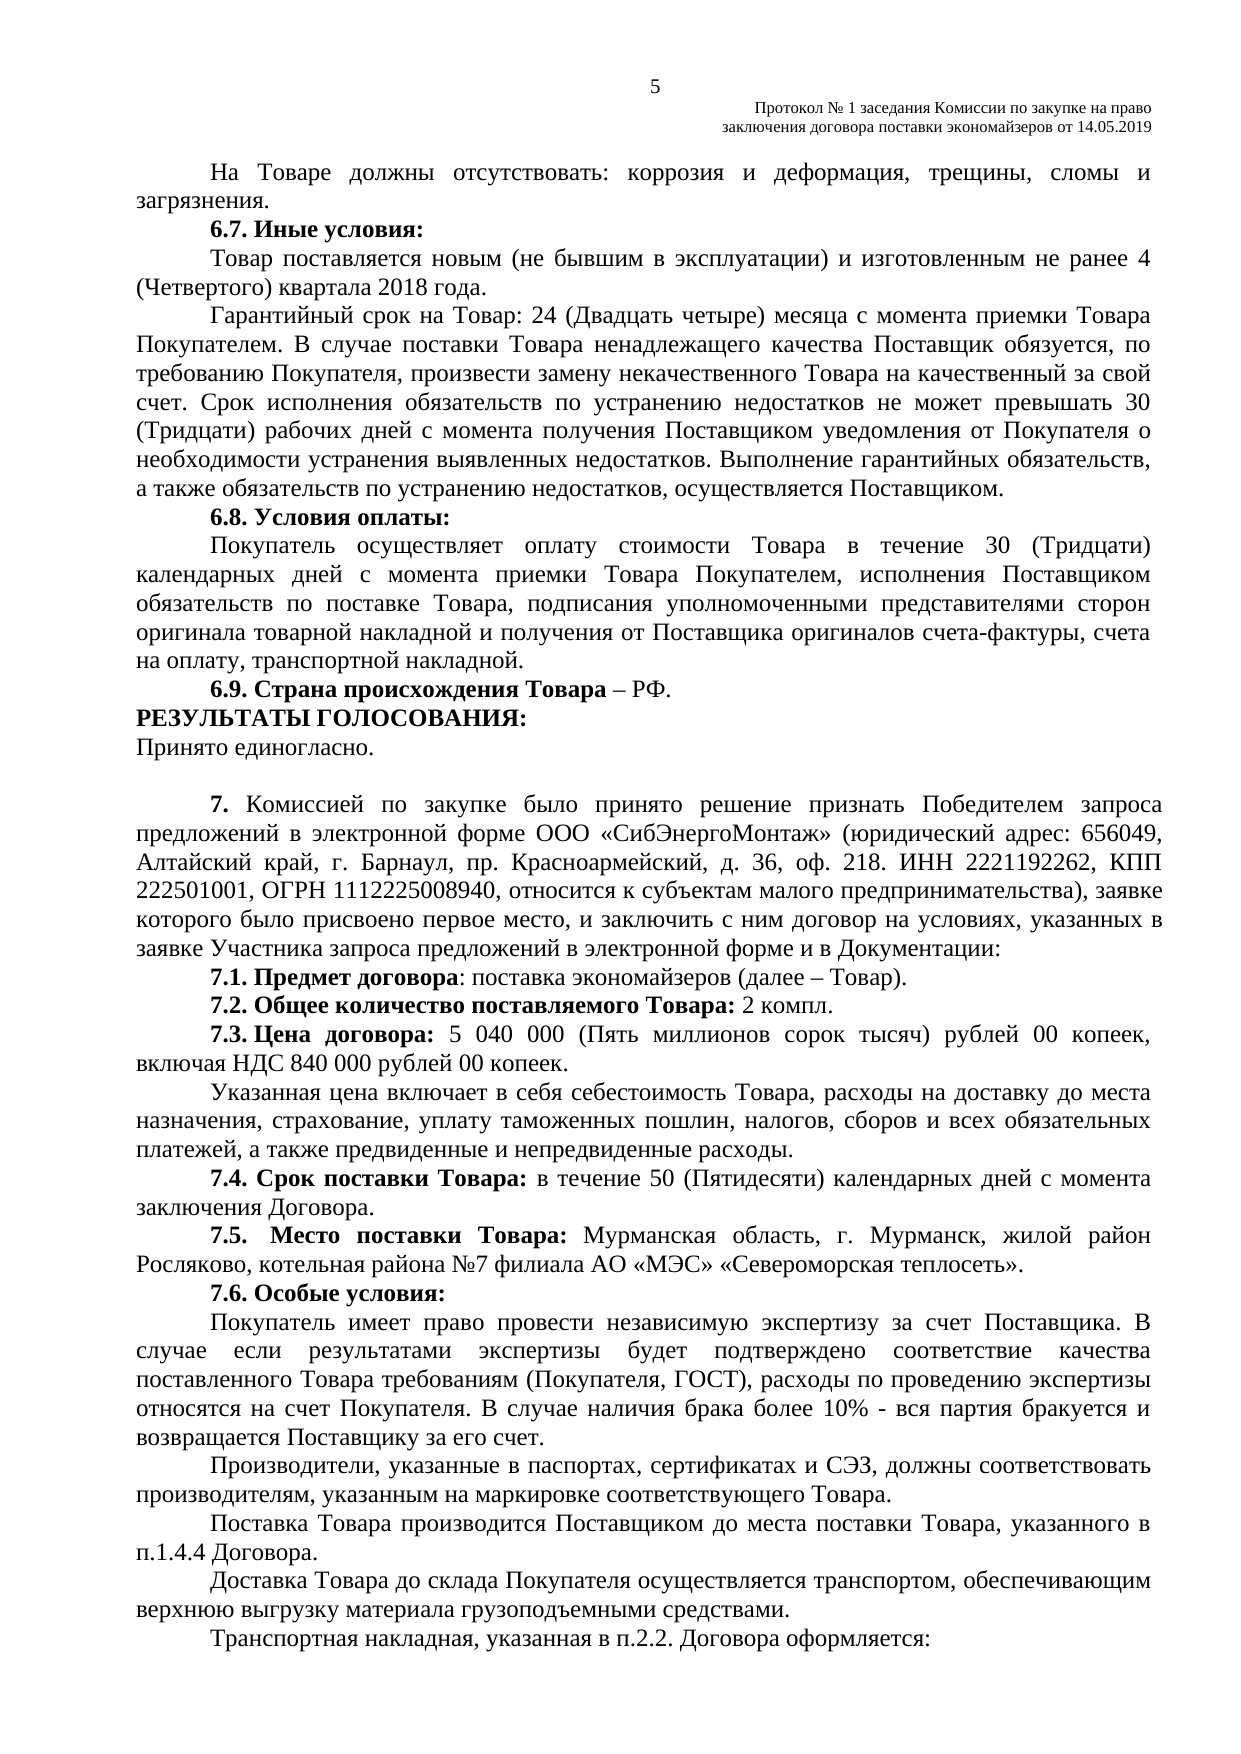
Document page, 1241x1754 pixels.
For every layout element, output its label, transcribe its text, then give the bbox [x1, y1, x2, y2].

text Покупатель имеет право провести независимую экспертизу за счет Поставщика. В случае если результатами экспертизы будет подтверждено соответствие качества поставленного Товара требованиям (Покупателя, ГОСТ), расходы по проведению экспертизы относятся на счет Покупателя. В случае наличия брака более 10% - вся партия бракуется и возвращается Поставщику за его счет. [136, 1307, 1152, 1450]
text РЕЗУЛЬТАТЫ ГОЛОСОВАНИЯ: [136, 703, 1152, 732]
text 6.8. Условия оплаты: [136, 502, 1152, 530]
text 7.4. Срок поставки Товара: в течение 50 (Пятидесяти) календарных дней с момента заключения Договора. [136, 1163, 1152, 1220]
text 7.3. Цена договора: 5 040 000 (Пять миллионов сорок тысяч) рублей 00 копеек, включая НДС 840 000 рублей 00 копеек. [136, 1019, 1152, 1077]
text Поставка Товара производится Поставщиком до места поставки Товара, указанного в п.1.4.4 Договора. [136, 1508, 1152, 1565]
text Транспортная накладная, указанная в п.2.2. Договора оформляется: [136, 1623, 1152, 1652]
text Производители, указанные в паспортах, сертификатах и СЭЗ, должны соответствовать производителям, указанным на маркировке соответствующего Товара. [136, 1450, 1152, 1508]
text 7.2. Общее количество поставляемого Товара: 2 компл. [136, 990, 1152, 1019]
text На Товаре должны отсутствовать: коррозия и деформация, трещины, сломы и загрязнения. [136, 157, 1152, 214]
text 6.7. Иные условия: [136, 214, 1152, 243]
text Доставка Товара до склада Покупателя осуществляется транспортом, обеспечивающим верхнюю выгрузку материала грузоподъемными средствами. [136, 1565, 1152, 1623]
text Покупатель осуществляет оплату стоимости Товара в течение 30 (Тридцати) календарных дней с момента приемки Товара Покупателем, исполнения Поставщиком обязательств по поставке Товара, подписания уполномоченными представителями сторон оригинала товарной накладной и получения от Поставщика оригиналов счета-фактуры, счета на оплату, транспортной накладной. [136, 530, 1152, 674]
text 7.1. Предмет договора: поставка экономайзеров (далее – Товар). [136, 962, 1152, 990]
text 6.9. Страна происхождения Товара – РФ. [136, 674, 1152, 703]
text Указанная цена включает в себя себестоимость Товара, расходы на доставку до места назначения, страхование, уплату таможенных пошлин, налогов, сборов и всех обязательных платежей, а также предвиденные и непредвиденные расходы. [136, 1077, 1152, 1163]
subtitle 7. Комиссией по закупке было принято решение признать Победителем запроса предложений в электронной форме ООО «СибЭнергоМонтаж» (юридический адрес: 656049, Алтайский край, г. Барнаул, пр. Красноармейский, д. 36, оф. 218. ИНН 2221192262, КПП 222501001, ОГРН 1112225008940, относится к субъектам малого предпринимательства), заявке которого было присвоено первое место, и заключить с ним договор на условиях, указанных в заявке Участника запроса предложений в электронной форме и в Документации: [136, 789, 1164, 962]
text 7.5. Место поставки Товара: Мурманская область, г. Мурманск, жилой район Росляково, котельная района №7 филиала АО «МЭС» «Североморская теплосеть». [136, 1220, 1152, 1278]
text Гарантийный срок на Товар: 24 (Двадцать четыре) месяца с момента приемки Товара Покупателем. В случае поставки Товара ненадлежащего качества Поставщик обязуется, по требованию Покупателя, произвести замену некачественного Товара на качественный за свой счет. Срок исполнения обязательств по устранению недостатков не может превышать 30 (Тридцати) рабочих дней с момента получения Поставщиком уведомления от Покупателя о необходимости устранения выявленных недостатков. Выполнение гарантийных обязательств, а также обязательств по устранению недостатков, осуществляется Поставщиком. [136, 300, 1152, 502]
text Товар поставляется новым (не бывшим в эксплуатации) и изготовленным не ранее 4 (Четвертого) квартала 2018 года. [136, 243, 1152, 300]
list Принято единогласно. [136, 732, 1152, 760]
text 7.6. Особые условия: [136, 1278, 1152, 1307]
